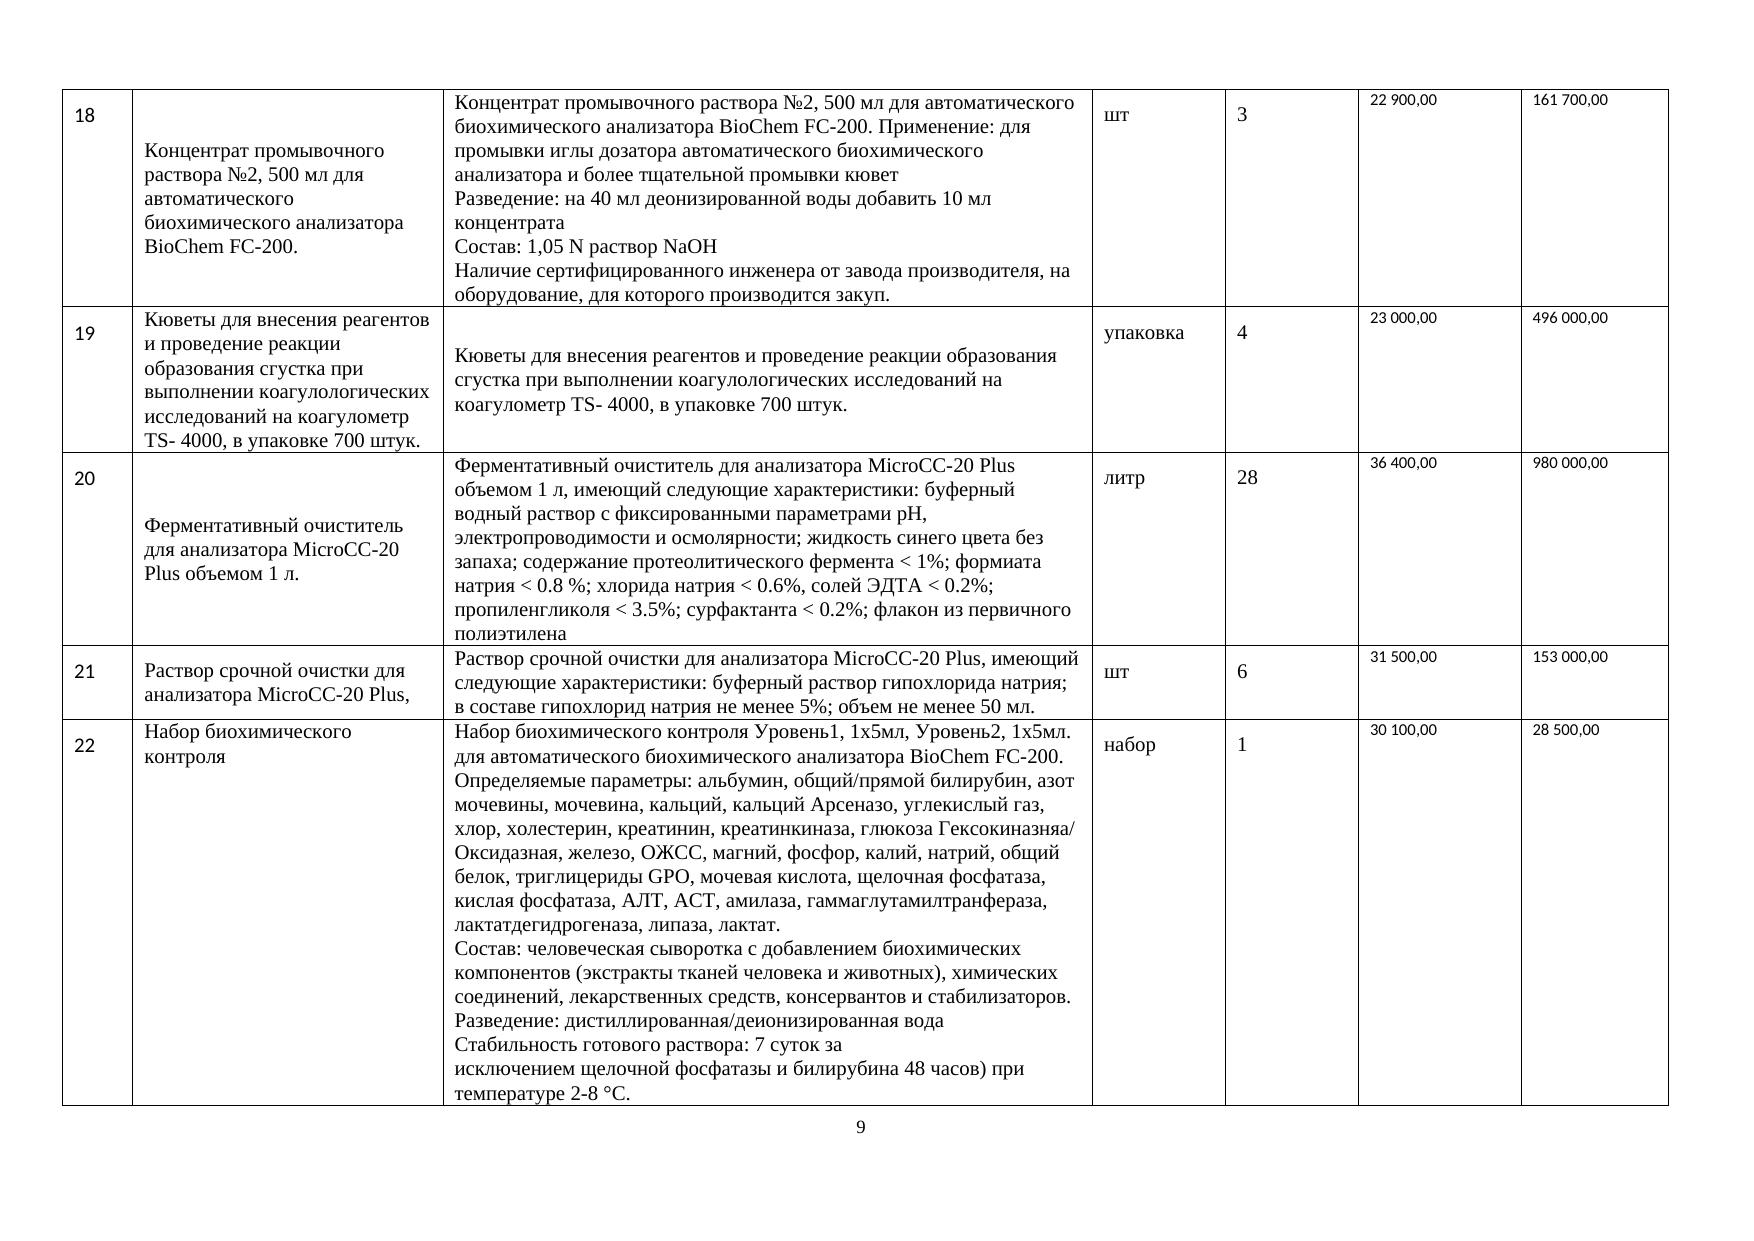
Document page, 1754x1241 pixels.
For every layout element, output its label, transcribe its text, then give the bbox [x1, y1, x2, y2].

table_cell 6 [1226, 646, 1358, 718]
table_cell Раствор срочной очистки для анализатора MicroCC-20 Plus, [133, 646, 443, 718]
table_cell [133, 720, 443, 1104]
table_cell Кюветы для внесения реагентов и проведение реакции образования сгустка при выполнении коагулологических исследований на коагулометр TS- 4000, в упаковке 700 штук. [444, 307, 1092, 452]
table_cell 4 [1226, 307, 1358, 452]
table_cell литр [1093, 453, 1225, 645]
table_cell 153 000,00 [1522, 646, 1668, 718]
table_cell Раствор срочной очистки для анализатора MicroCC-20 Plus, имеющий следующие характеристики: буферный раствор гипохлорида натрия; в составе гипохлорид натрия не менее 5%; объем не менее 50 мл. [444, 646, 1092, 718]
table_cell Ферментативный очиститель для анализатора MicroCC-20 Plus объемом 1 л, имеющий следующие характеристики: буферный водный раствор с фиксированными параметрами рН, электропроводимости и осмолярности; жидкость синего цвета без запаха; содержание протеолитического фермента < 1%; формиата натрия < 0.8 %; хлорида натрия < 0.6%, солей ЭДТА < 0.2%; пропиленгликоля < 3.5%; сурфактанта < 0.2%; флакон из первичного полиэтилена [444, 453, 1092, 645]
table_cell Ферментативный очиститель для анализатора MicroCC-20 Plus объемом 1 л. [133, 453, 443, 645]
table_cell 21 [63, 646, 132, 718]
table_cell 23 000,00 [1359, 307, 1521, 452]
table_cell шт [1093, 90, 1225, 306]
table_cell 980 000,00 [1522, 453, 1668, 645]
table_cell 3 [1226, 90, 1358, 306]
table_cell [444, 720, 1092, 1104]
table_cell 161 700,00 [1522, 90, 1668, 306]
table_cell шт [1093, 646, 1225, 718]
table_cell 496 000,00 [1522, 307, 1668, 452]
table_cell упаковка [1093, 307, 1225, 452]
table_cell 18 [63, 90, 132, 306]
table_cell 19 [63, 307, 132, 452]
table_cell Кюветы для внесения реагентов и проведение реакции образования сгустка при выполнении коагулологических исследований на коагулометр TS- 4000, в упаковке 700 штук. [133, 307, 443, 452]
table_cell 1 [1226, 720, 1358, 1104]
table_cell 36 400,00 [1359, 453, 1521, 645]
table_cell Концентрат промывочного раствора №2, 500 мл для автоматического биохимического анализатора BioChem FC-200. Применение: для промывки иглы дозатора автоматического биохимического анализатора и более тщательной промывки кювет Разведение: на 40 мл деонизированной воды добавить 10 мл концентрата Состав: 1,05 N раствор NaOH Наличие сертифицированного инженера от завода производителя, на оборудование, для которого производится закуп. [444, 90, 1092, 306]
table_cell 20 [63, 453, 132, 645]
table_cell 31 500,00 [1359, 646, 1521, 718]
table_cell набор [1093, 720, 1225, 1104]
table_cell 22 900,00 [1359, 90, 1521, 306]
table_cell Концентрат промывочного раствора №2, 500 мл для автоматического биохимического анализатора BioChem FC-200. [133, 90, 443, 306]
table_cell 30 100,00 [1359, 720, 1521, 1104]
table_cell 22 [63, 720, 132, 1104]
table_cell 28 500,00 [1522, 720, 1668, 1104]
table_cell 28 [1226, 453, 1358, 645]
